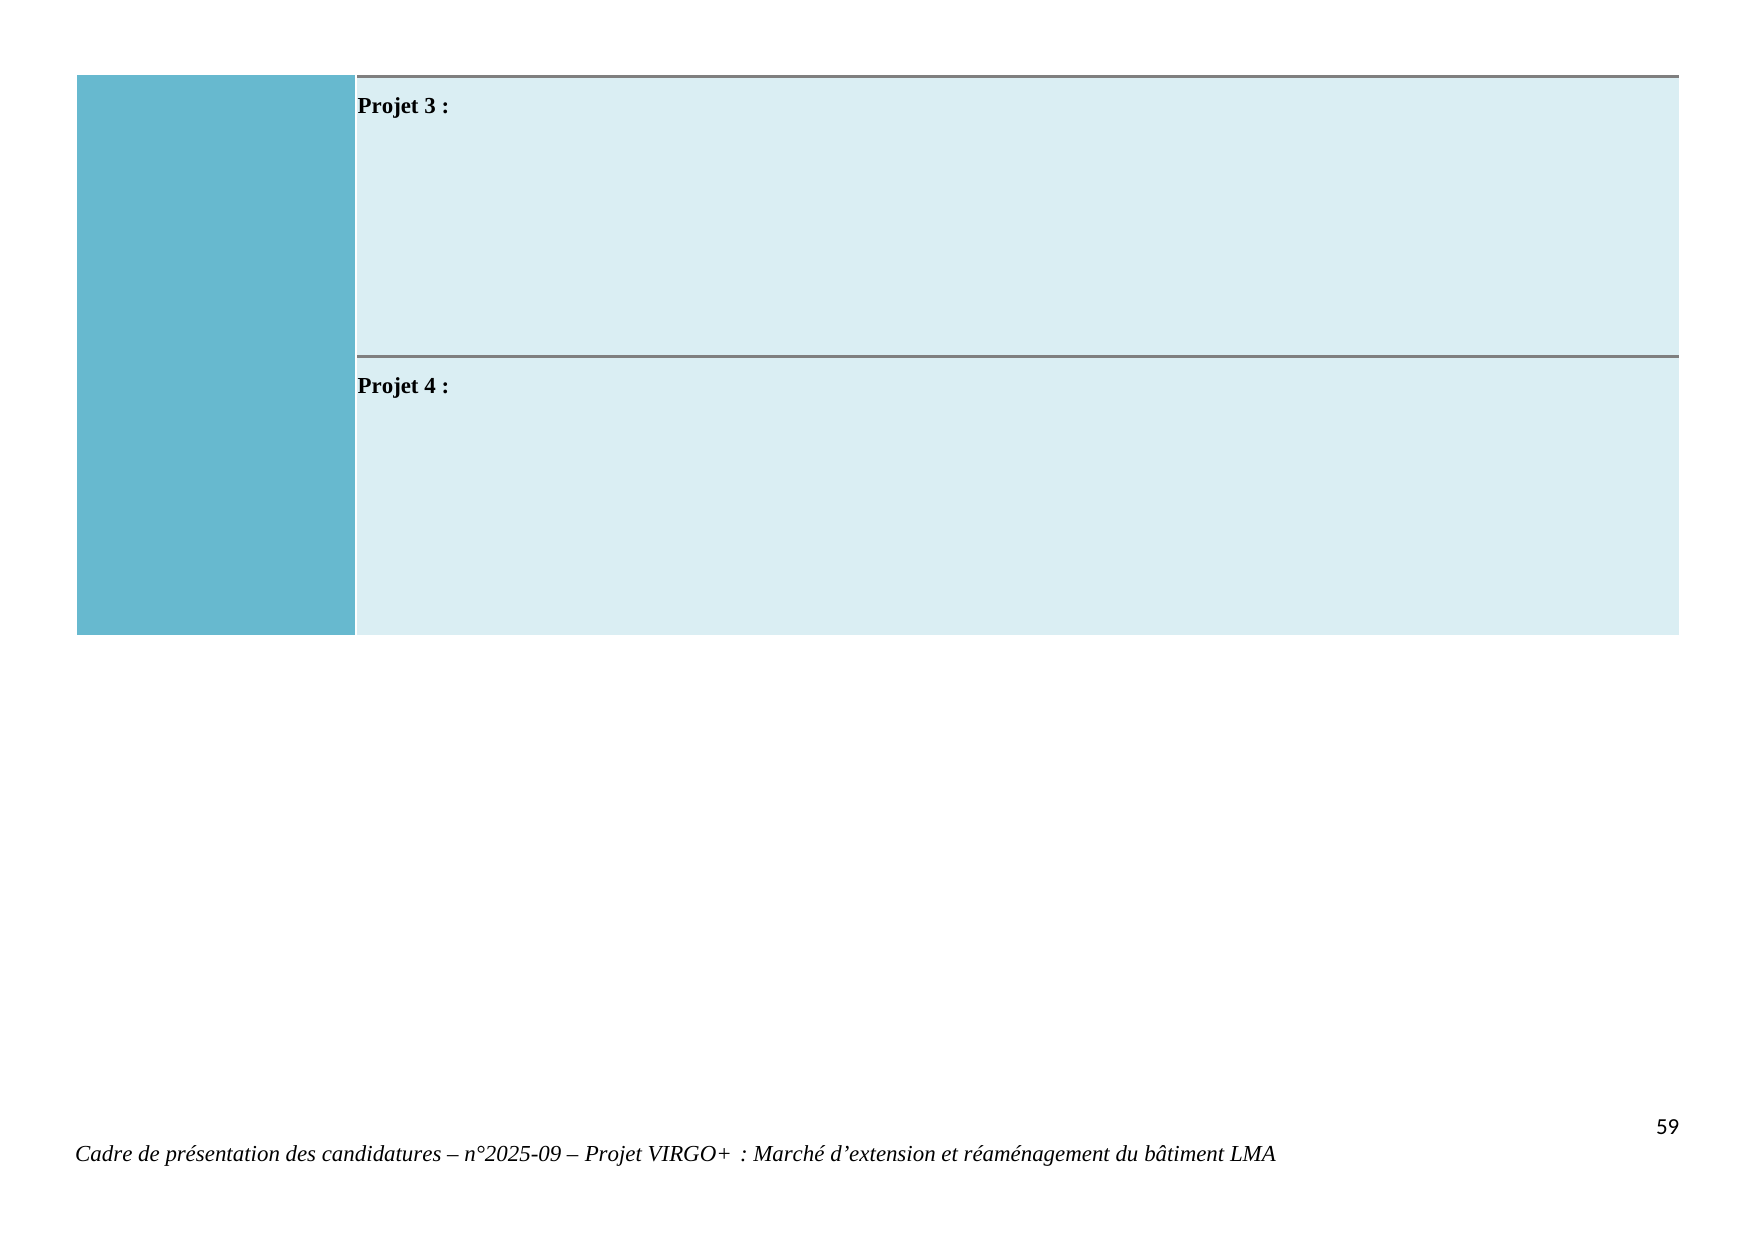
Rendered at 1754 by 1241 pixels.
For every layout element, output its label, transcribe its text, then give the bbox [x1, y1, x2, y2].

table_cell Projet 3 : [357, 78, 1679, 355]
table_cell Projet 4 : [357, 358, 1679, 635]
